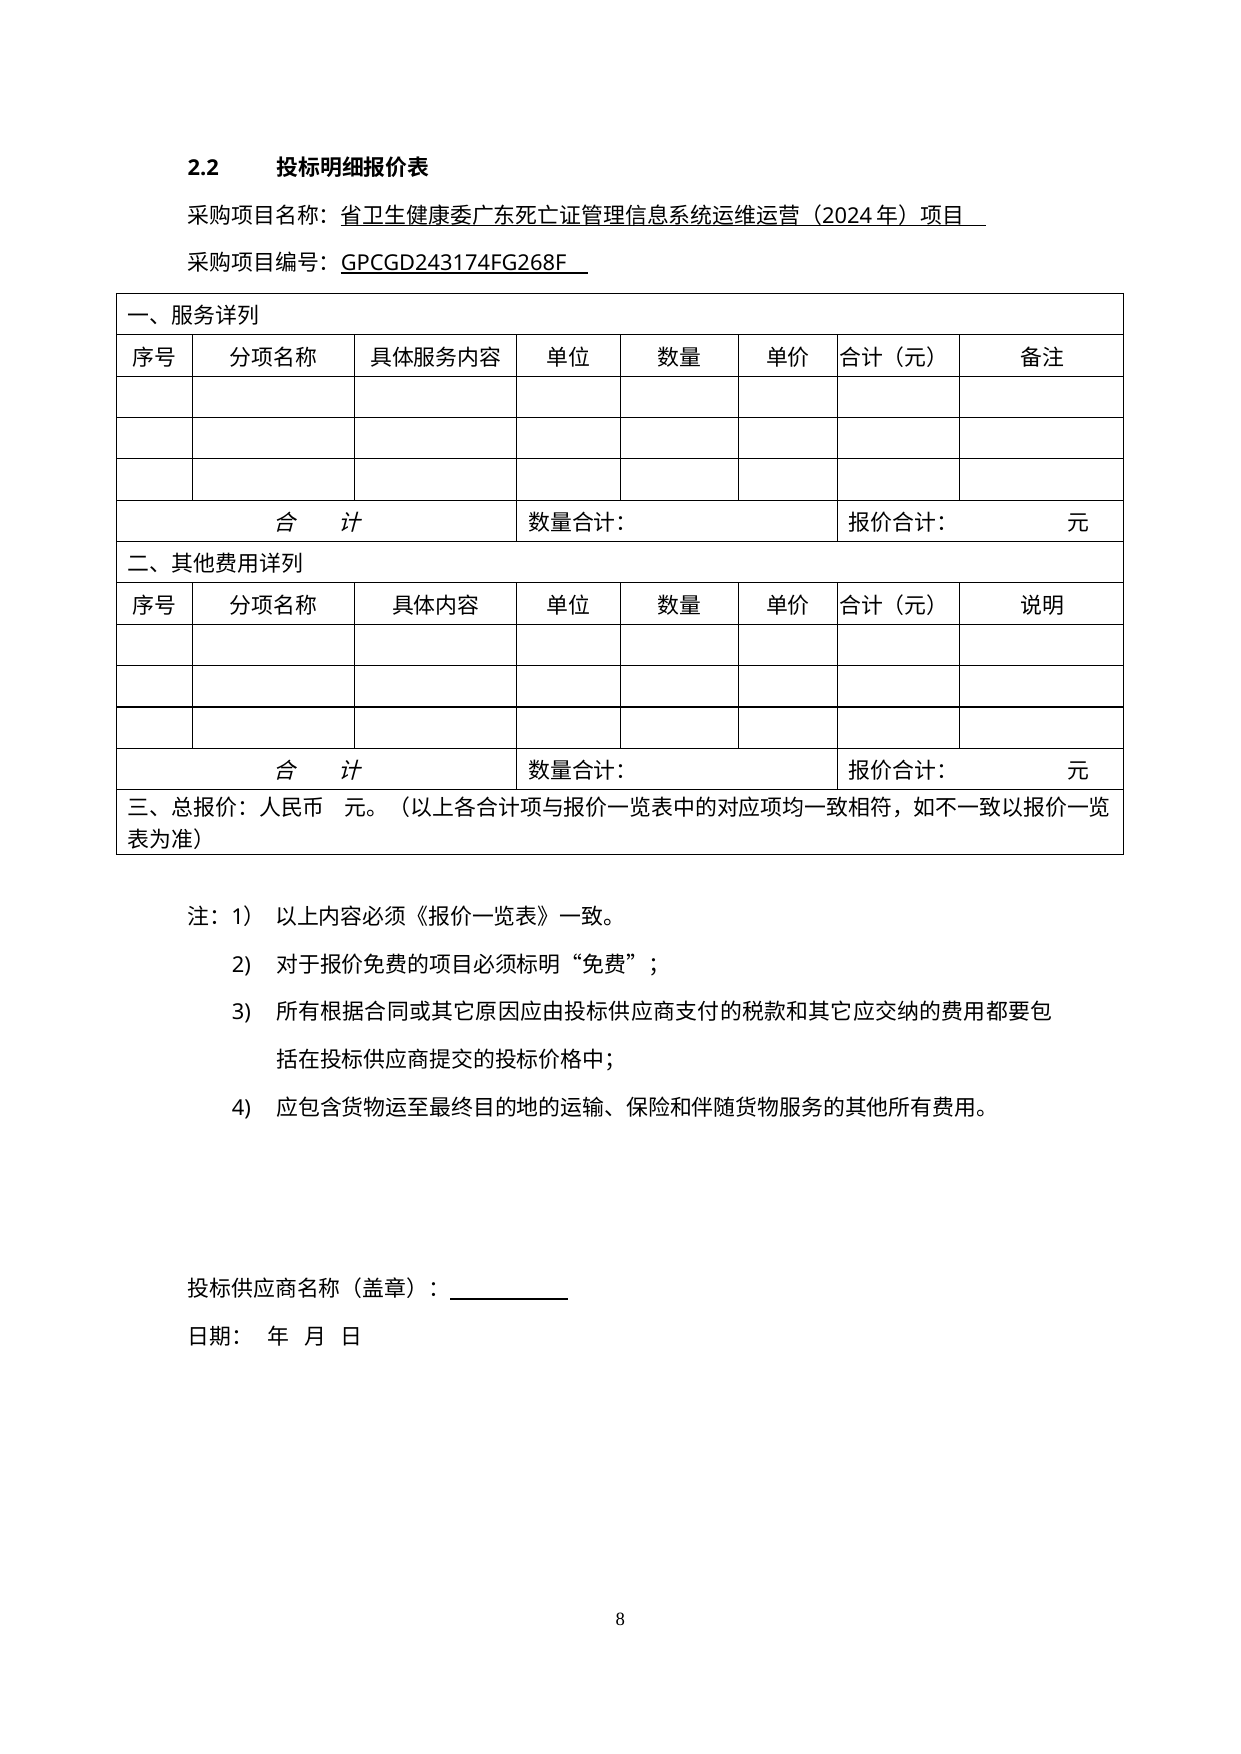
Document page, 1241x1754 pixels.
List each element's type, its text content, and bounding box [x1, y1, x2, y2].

table_cell 备注 [960, 335, 1123, 376]
table_cell [960, 625, 1123, 665]
table_cell [960, 708, 1123, 748]
table_cell 分项名称 [193, 335, 354, 376]
table_header 一、服务详列 [117, 294, 1123, 334]
table_cell [960, 377, 1123, 417]
text 日期： 年 月 日 [187, 1319, 1053, 1350]
table_cell [193, 377, 354, 417]
table_cell [517, 459, 620, 499]
text 采购项目名称：省卫生健康委广东死亡证管理信息系统运维运营（2024年）项目 [187, 198, 1053, 229]
table_cell [739, 459, 837, 499]
table_cell [838, 418, 959, 458]
table_cell 单价 [739, 583, 837, 624]
table_cell [193, 625, 354, 665]
table_cell [739, 625, 837, 665]
table_cell 数量 [621, 583, 738, 624]
table_cell 序号 [117, 583, 192, 624]
table_cell 具体内容 [355, 583, 516, 624]
table_cell 合计（元） [838, 335, 959, 376]
table_cell [117, 708, 192, 748]
table_cell [517, 666, 620, 706]
table_cell [838, 459, 959, 499]
table_cell [621, 708, 738, 748]
table_cell [355, 459, 516, 499]
table_cell 二、其他费用详列 [117, 542, 1123, 582]
table_cell [517, 625, 620, 665]
text 2) 对于报价免费的项目必须标明“免费”； [232, 947, 1053, 978]
table_cell 数量 [621, 335, 738, 376]
table_cell 合 计 [117, 749, 516, 789]
table_cell [621, 377, 738, 417]
table_cell 单价 [739, 335, 837, 376]
table_cell [960, 418, 1123, 458]
table_cell [838, 666, 959, 706]
table_cell [838, 625, 959, 665]
text 注：1） 以上内容必须《报价一览表》一致。 [187, 899, 1053, 931]
table_cell [739, 666, 837, 706]
table_cell [193, 708, 354, 748]
table_cell 数量合计： [517, 749, 837, 789]
text 3) 所有根据合同或其它原因应由投标供应商支付的税款和其它应交纳的费用都要包括在投标供应商提交的投标价格中； [232, 994, 1053, 1074]
table_cell [739, 377, 837, 417]
table_cell 三、总报价：人民币 元。（以上各合计项与报价一览表中的对应项均一致相符，如不一致以报价一览表为准） [117, 790, 1123, 853]
table_cell [355, 377, 516, 417]
table_cell [355, 708, 516, 748]
table_cell [355, 625, 516, 665]
text 4) 应包含货物运至最终目的地的运输、保险和伴随货物服务的其他所有费用。 [232, 1089, 1053, 1121]
table_cell 合计（元） [838, 583, 959, 624]
table_cell [193, 459, 354, 499]
table_cell [621, 459, 738, 499]
table_cell [838, 708, 959, 748]
subtitle 2.2 投标明细报价表 [187, 150, 1053, 182]
table_cell [517, 418, 620, 458]
table_cell [193, 666, 354, 706]
table_cell 报价合计： 元 [838, 501, 1123, 541]
table_cell 序号 [117, 335, 192, 376]
table_cell [355, 418, 516, 458]
table_cell 单位 [517, 335, 620, 376]
table_cell 具体服务内容 [355, 335, 516, 376]
text 投标供应商名称（盖章）： [187, 1271, 1053, 1303]
table_cell [193, 418, 354, 458]
table_cell 说明 [960, 583, 1123, 624]
table_cell 数量合计： [517, 501, 837, 541]
text 采购项目编号：GPCGD243174FG268F [187, 245, 1053, 277]
table_cell 合 计 [117, 501, 516, 541]
table_cell [621, 666, 738, 706]
table_cell [517, 377, 620, 417]
table_cell [739, 418, 837, 458]
table_cell [117, 666, 192, 706]
table_cell [838, 377, 959, 417]
table_cell [517, 708, 620, 748]
table_cell [117, 418, 192, 458]
table_cell 分项名称 [193, 583, 354, 624]
table_cell [117, 377, 192, 417]
table_cell [960, 666, 1123, 706]
table_cell [621, 418, 738, 458]
table_cell [117, 625, 192, 665]
table_cell [621, 625, 738, 665]
table_cell 单位 [517, 583, 620, 624]
table_cell [355, 666, 516, 706]
table_cell [117, 459, 192, 499]
table_cell [739, 708, 837, 748]
table_cell 报价合计： 元 [838, 749, 1123, 789]
table_cell [960, 459, 1123, 499]
